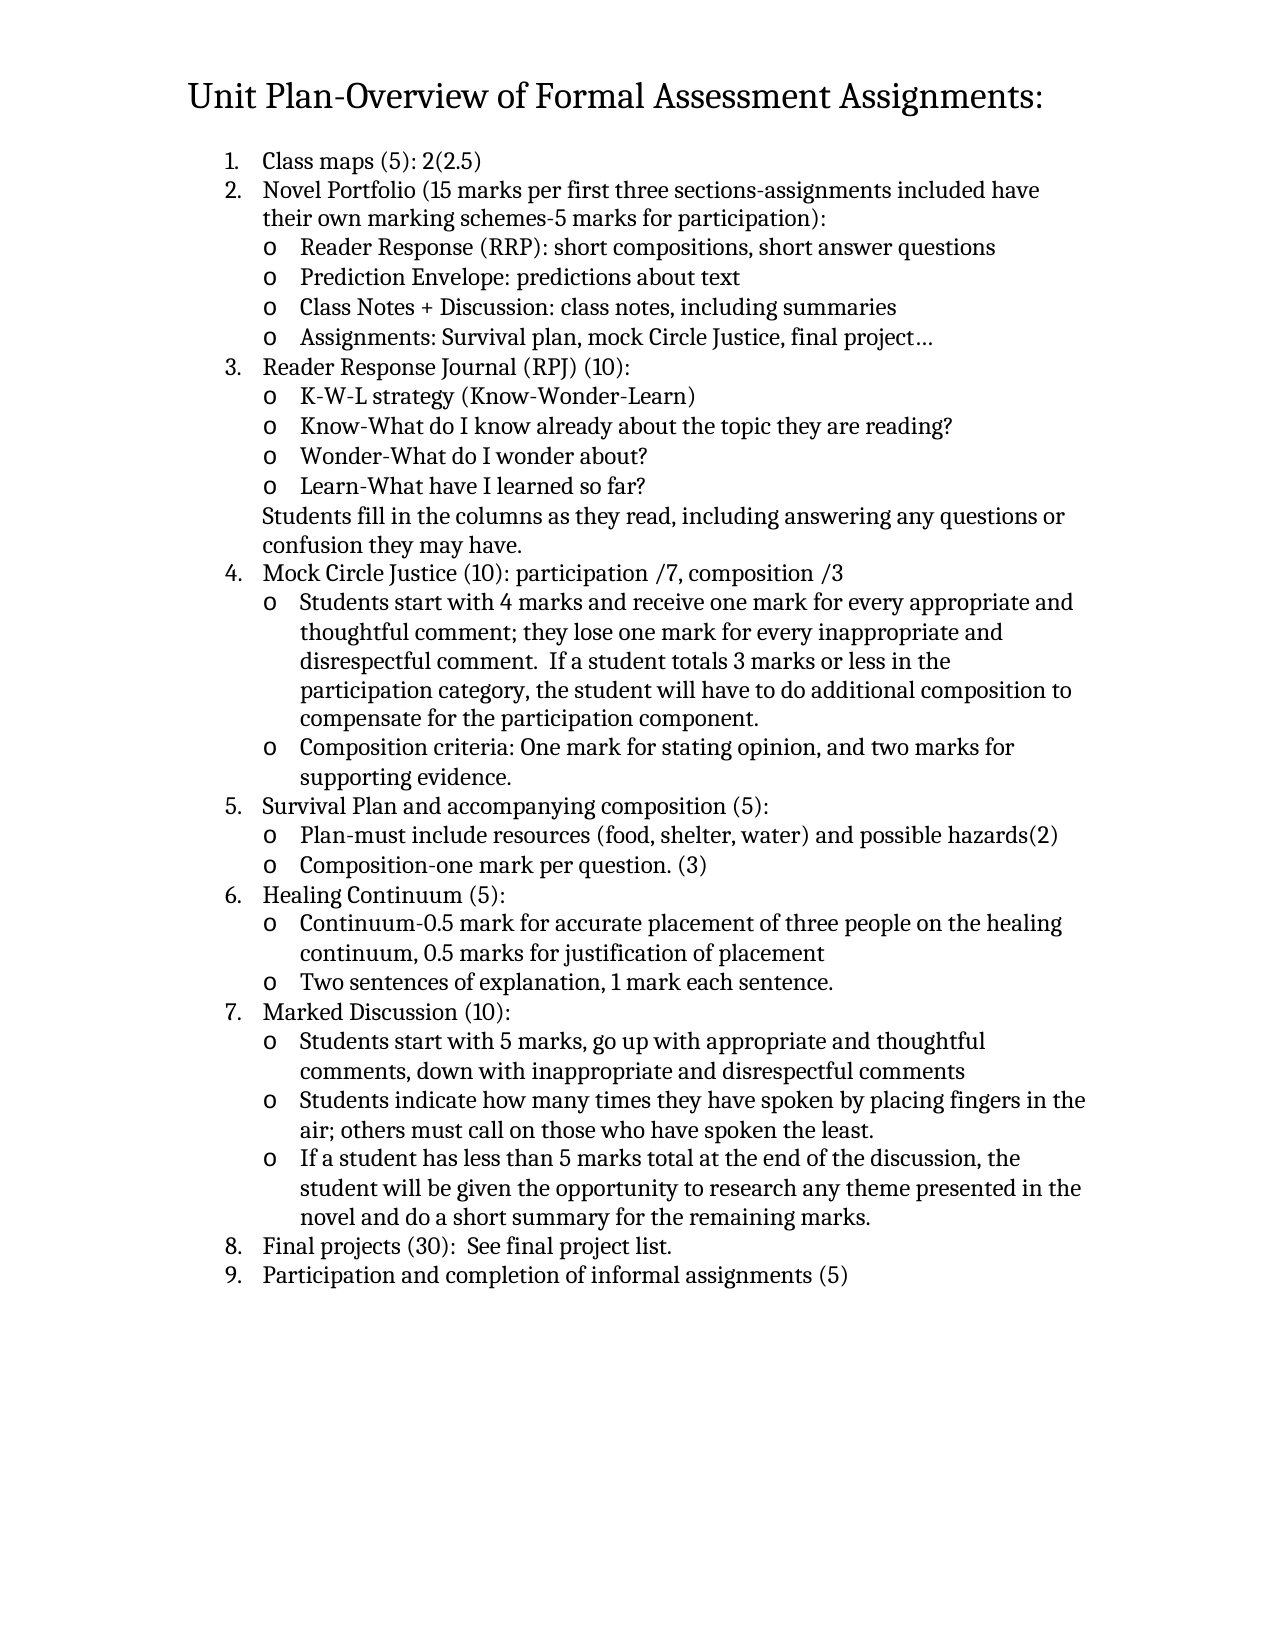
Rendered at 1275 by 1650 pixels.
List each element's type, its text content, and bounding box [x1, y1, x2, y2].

list Students start with 5 marks, go up with appropriate and thoughtful comments, down with inappropriate and disrespectful comments [262, 1027, 1087, 1086]
list Students indicate how many times they have spoken by placing fingers in the air; others must call on those who have spoken the least. [262, 1086, 1087, 1144]
list Continuum-0.5 mark for accurate placement of three people on the healing continuum, 0.5 marks for justification of placement [262, 909, 1087, 968]
list Class maps (5): 2(2.5) [225, 147, 1087, 176]
text Students fill in the columns as they read, including answering any questions or confusion they may have. [262, 502, 1087, 559]
list Mock Circle Justice (10): participation /7, composition /3 [225, 559, 1087, 588]
list Composition criteria: One mark for stating opinion, and two marks for supporting evidence. [262, 733, 1087, 792]
list Students start with 4 marks and receive one mark for every appropriate and thoughtful comment; they lose one mark for every inappropriate and disrespectful comment. If a student totals 3 marks or less in the participation category, the student will have to do additional composition to compensate for the participation component. [262, 588, 1087, 733]
list Survival Plan and accompanying composition (5): [225, 792, 1087, 821]
list Healing Continuum (5): [225, 881, 1087, 909]
list Assignments: Survival plan, mock Circle Justice, final project… [262, 323, 1087, 353]
list Composition-one mark per question. (3) [262, 851, 1087, 881]
text Unit Plan-Overview of Formal Assessment Assignments: [187, 75, 1087, 118]
list Prediction Envelope: predictions about text [262, 263, 1087, 293]
list Marked Discussion (10): [225, 998, 1087, 1027]
list Two sentences of explanation, 1 mark each sentence. [262, 968, 1087, 998]
list Reader Response Journal (RPJ) (10): [225, 353, 1087, 382]
list Novel Portfolio (15 marks per first three sections-assignments included have their own marking schemes-5 marks for participation): [225, 176, 1087, 233]
list Reader Response (RRP): short compositions, short answer questions [262, 233, 1087, 263]
list K-W-L strategy (Know-Wonder-Learn) [262, 382, 1087, 412]
list Class Notes + Discussion: class notes, including summaries [262, 293, 1087, 323]
list Know-What do I know already about the topic they are reading? [262, 412, 1087, 442]
list Plan-must include resources (food, shelter, water) and possible hazards(2) [262, 821, 1087, 851]
list Wonder-What do I wonder about? [262, 442, 1087, 472]
list Final projects (30): See final project list. [225, 1232, 1087, 1261]
list Participation and completion of informal assignments (5) [225, 1261, 1087, 1289]
list Learn-What have I learned so far? [262, 472, 1087, 502]
list If a student has less than 5 marks total at the end of the discussion, the student will be given the opportunity to research any theme presented in the novel and do a short summary for the remaining marks. [262, 1144, 1087, 1232]
